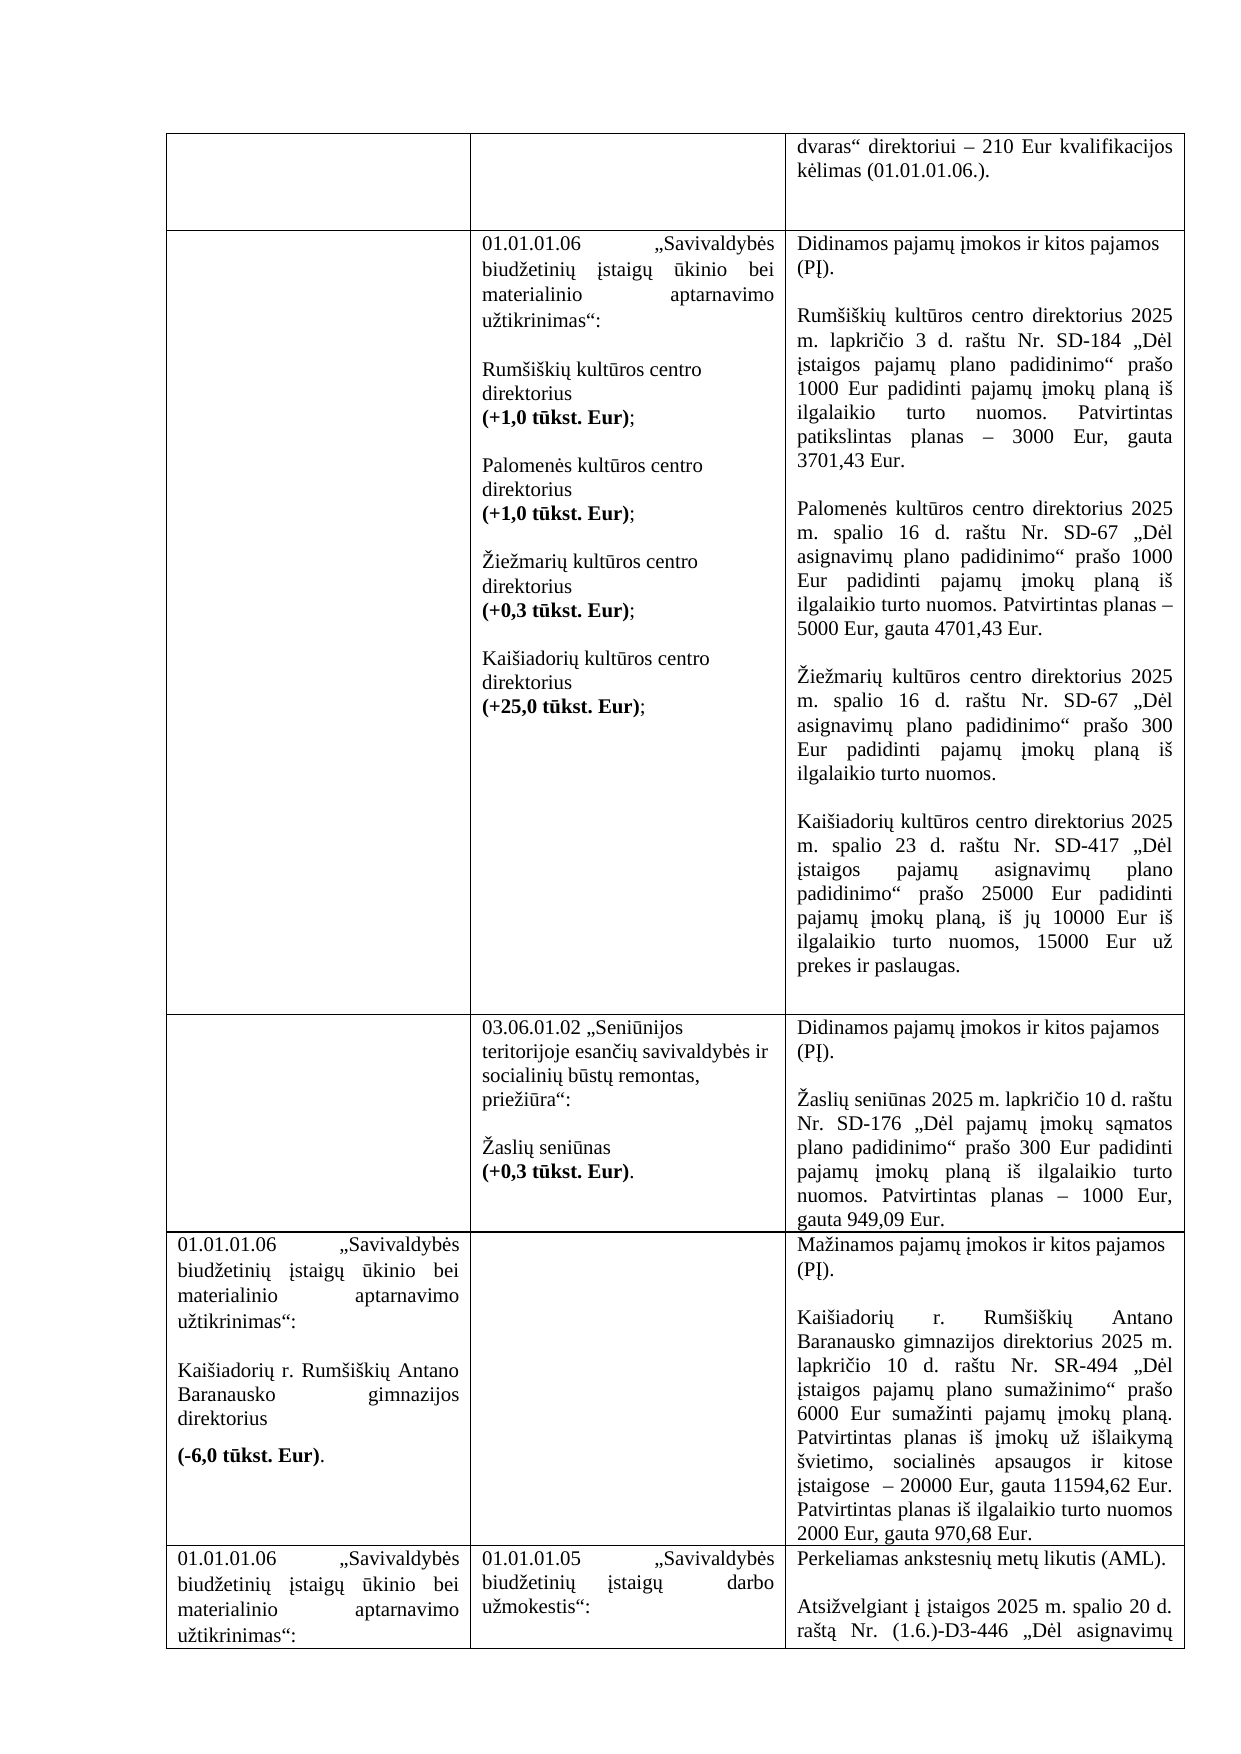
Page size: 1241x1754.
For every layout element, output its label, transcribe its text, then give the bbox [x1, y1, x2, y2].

table_cell 03.06.01.02 „Seniūnijos teritorijoje esančių savivaldybės ir socialinių būstų remontas, priežiūra“: Žaslių seniūnas (+0,3 tūkst. Eur). [471, 1015, 785, 1231]
table_cell 01.01.01.06 „Savivaldybės biudžetinių įstaigų ūkinio bei materialinio aptarnavimo užtikrinimas“: Rumšiškių kultūros centro direktorius (+1,0 tūkst. Eur); Palomenės kultūros centro direktorius (+1,0 tūkst. Eur); Žiežmarių kultūros centro direktorius (+0,3 tūkst. Eur); Kaišiadorių kultūros centro direktorius (+25,0 tūkst. Eur); [471, 231, 785, 1014]
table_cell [167, 1546, 470, 1648]
table_cell Mažinamos pajamų įmokos ir kitos pajamos (PĮ). Kaišiadorių r. Rumšiškių Antano Baranausko gimnazijos direktorius 2025 m. lapkričio 10 d. raštu Nr. SR-494 „Dėl įstaigos pajamų plano sumažinimo“ prašo 6000 Eur sumažinti pajamų įmokų planą. Patvirtintas planas iš įmokų už išlaikymą švietimo, socialinės apsaugos ir kitose įstaigose – 20000 Eur, gauta 11594,62 Eur. Patvirtintas planas iš ilgalaikio turto nuomos 2000 Eur, gauta 970,68 Eur. [786, 1233, 1184, 1545]
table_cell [471, 1546, 785, 1648]
table_cell [471, 1233, 785, 1545]
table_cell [471, 134, 785, 230]
table_cell [167, 231, 470, 1014]
table_cell [167, 1015, 470, 1231]
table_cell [167, 134, 470, 230]
table_cell Didinamos pajamų įmokos ir kitos pajamos (PĮ). Žaslių seniūnas 2025 m. lapkričio 10 d. raštu Nr. SD-176 „Dėl pajamų įmokų sąmatos plano padidinimo“ prašo 300 Eur padidinti pajamų įmokų planą iš ilgalaikio turto nuomos. Patvirtintas planas – 1000 Eur, gauta 949,09 Eur. [786, 1015, 1184, 1231]
table_cell 01.01.01.06 „Savivaldybės biudžetinių įstaigų ūkinio bei materialinio aptarnavimo užtikrinimas“: Kaišiadorių r. Rumšiškių Antano Baranausko gimnazijos direktorius (-6,0 tūkst. Eur). [167, 1233, 470, 1545]
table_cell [786, 1546, 1184, 1648]
table_cell Didinamos pajamų įmokos ir kitos pajamos (PĮ). Rumšiškių kultūros centro direktorius 2025 m. lapkričio 3 d. raštu Nr. SD-184 „Dėl įstaigos pajamų plano padidinimo“ prašo 1000 Eur padidinti pajamų įmokų planą iš ilgalaikio turto nuomos. Patvirtintas patikslintas planas – 3000 Eur, gauta 3701,43 Eur. Palomenės kultūros centro direktorius 2025 m. spalio 16 d. raštu Nr. SD-67 „Dėl asignavimų plano padidinimo“ prašo 1000 Eur padidinti pajamų įmokų planą iš ilgalaikio turto nuomos. Patvirtintas planas – 5000 Eur, gauta 4701,43 Eur. Žiežmarių kultūros centro direktorius 2025 m. spalio 16 d. raštu Nr. SD-67 „Dėl asignavimų plano padidinimo“ prašo 300 Eur padidinti pajamų įmokų planą iš ilgalaikio turto nuomos. Kaišiadorių kultūros centro direktorius 2025 m. spalio 23 d. raštu Nr. SD-417 „Dėl įstaigos pajamų asignavimų plano padidinimo“ prašo 25000 Eur padidinti pajamų įmokų planą, iš jų 10000 Eur iš ilgalaikio turto nuomos, 15000 Eur už prekes ir paslaugas. [786, 231, 1184, 1014]
